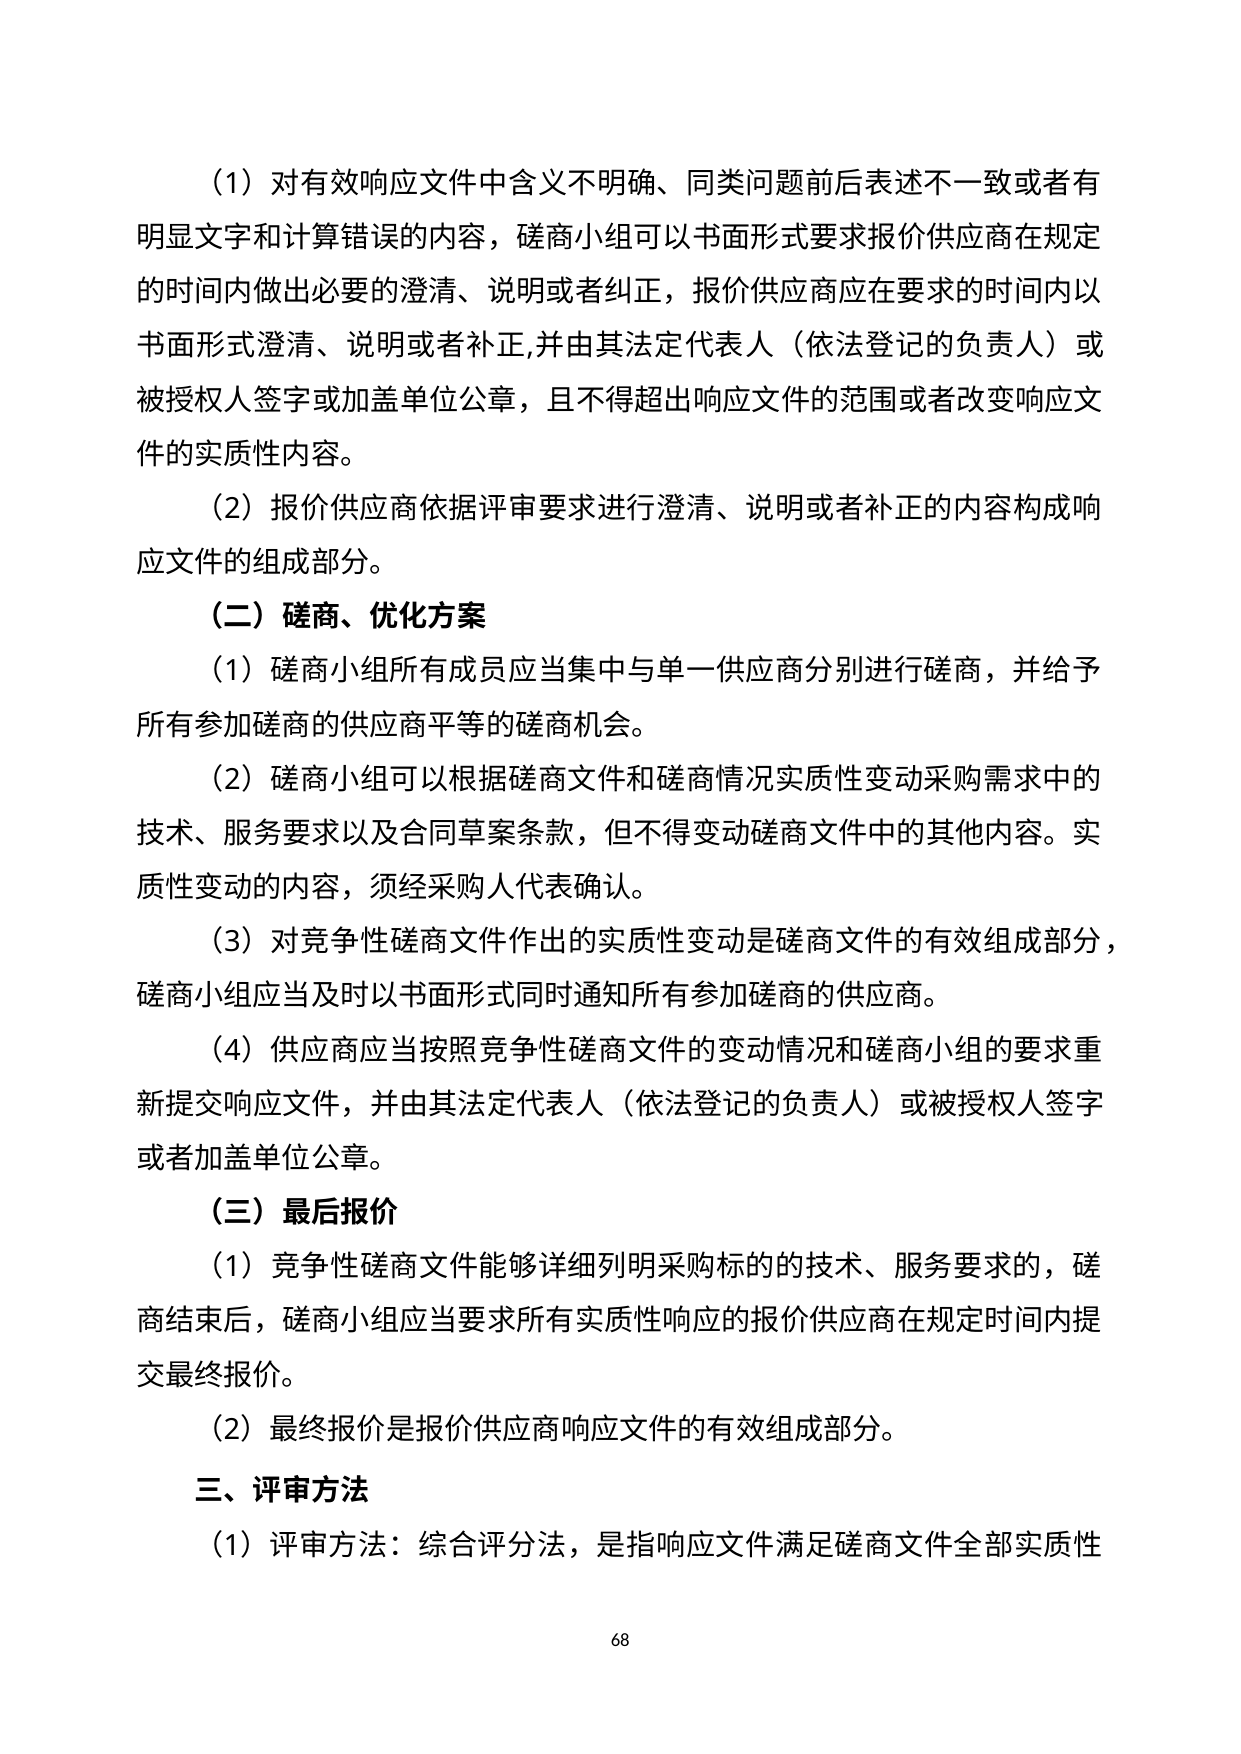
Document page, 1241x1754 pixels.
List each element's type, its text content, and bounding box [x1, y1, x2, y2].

text （1）磋商小组所有成员应当集中与单一供应商分别进行磋商，并给予所有参加磋商的供应商平等的磋商机会。 [136, 637, 1104, 746]
text （3）对竞争性磋商文件作出的实质性变动是磋商文件的有效组成部分，磋商小组应当及时以书面形式同时通知所有参加磋商的供应商。 [136, 908, 1104, 1017]
text （4）供应商应当按照竞争性磋商文件的变动情况和磋商小组的要求重新提交响应文件，并由其法定代表人（依法登记的负责人）或被授权人签字或者加盖单位公章。 [136, 1017, 1104, 1179]
text （2）最终报价是报价供应商响应文件的有效组成部分。 [136, 1396, 1104, 1450]
text （1）竞争性磋商文件能够详细列明采购标的的技术、服务要求的，磋商结束后，磋商小组应当要求所有实质性响应的报价供应商在规定时间内提交最终报价。 [136, 1233, 1104, 1396]
text （二）磋商、优化方案 [136, 583, 1104, 637]
text （1）对有效响应文件中含义不明确、同类问题前后表述不一致或者有明显文字和计算错误的内容，磋商小组可以书面形式要求报价供应商在规定的时间内做出必要的澄清、说明或者纠正，报价供应商应在要求的时间内以书面形式澄清、说明或者补正,并由其法定代表人（依法登记的负责人）或被授权人签字或加盖单位公章，且不得超出响应文件的范围或者改变响应文件的实质性内容。 [136, 150, 1104, 475]
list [136, 1512, 1104, 1567]
text 三、评审方法 [136, 1450, 1104, 1512]
text （2）磋商小组可以根据磋商文件和磋商情况实质性变动采购需求中的技术、服务要求以及合同草案条款，但不得变动磋商文件中的其他内容。实质性变动的内容，须经采购人代表确认。 [136, 746, 1104, 908]
text （三）最后报价 [136, 1179, 1104, 1233]
text （2）报价供应商依据评审要求进行澄清、说明或者补正的内容构成响应文件的组成部分。 [136, 475, 1104, 583]
